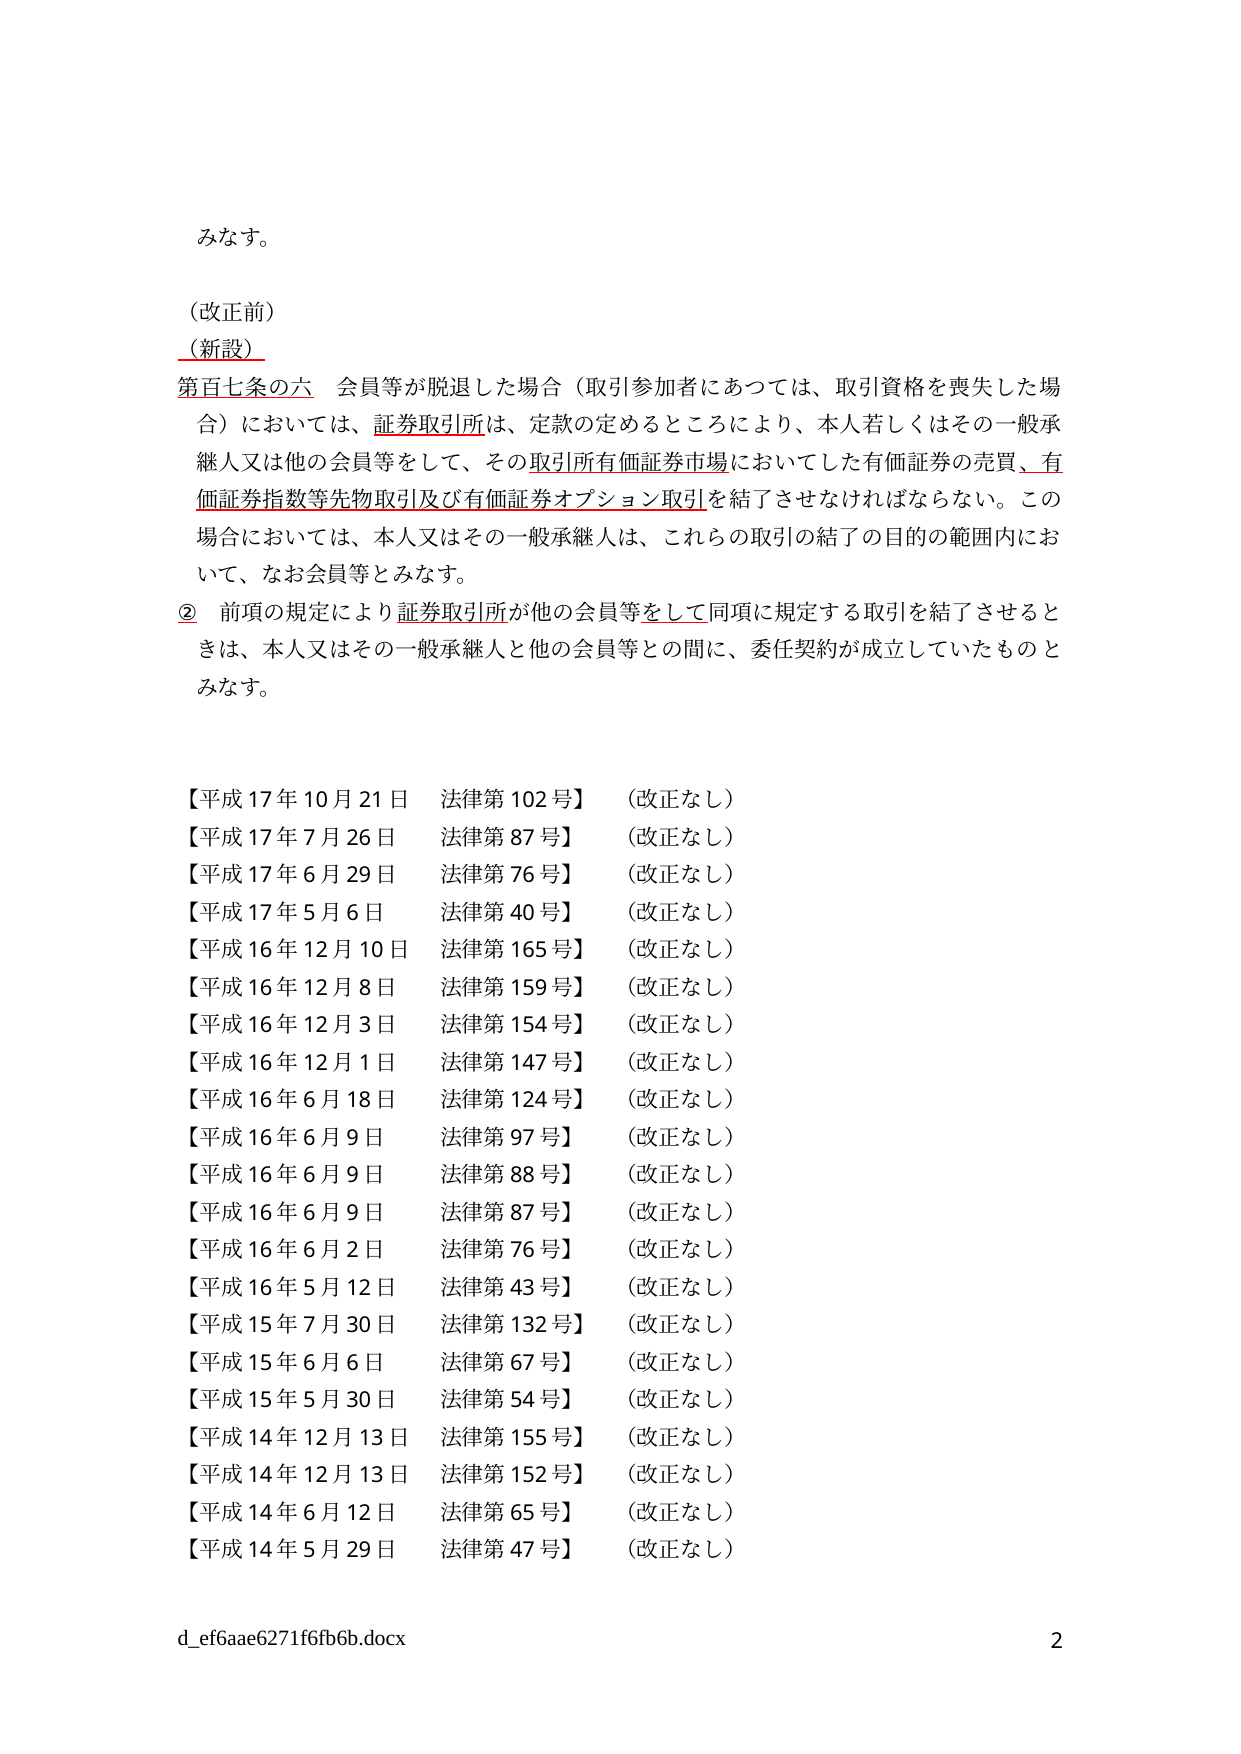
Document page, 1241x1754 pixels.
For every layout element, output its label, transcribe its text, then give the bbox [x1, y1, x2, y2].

text 【平成16年12月3日 法律第154号】 （改正なし） [177, 1004, 1063, 1042]
text 【平成16年5月12日 法律第43号】 （改正なし） [177, 1267, 1063, 1304]
text 【平成14年5月29日 法律第47号】 （改正なし） [177, 1529, 1063, 1567]
text 【平成17年7月26日 法律第87号】 （改正なし） [177, 817, 1063, 854]
text 【平成16年12月8日 法律第159号】 （改正なし） [177, 967, 1063, 1004]
text 【平成15年5月30日 法律第54号】 （改正なし） [177, 1379, 1063, 1417]
text 【平成14年12月13日 法律第152号】 （改正なし） [177, 1454, 1063, 1492]
text 【平成16年6月2日 法律第76号】 （改正なし） [177, 1229, 1063, 1267]
text ② 前項の規定により証券取引所が他の会員等をして同項に規定する取引を結了させるときは、本人又はその一般承継人と他の会員等との間に、委任契約が成立していたものとみなす。 [177, 592, 1063, 704]
text 【平成17年10月21日 法律第102号】 （改正なし） [177, 779, 1063, 817]
text （新設） [177, 329, 1063, 367]
text 第百七条の六 会員等が脱退した場合（取引参加者にあつては、取引資格を喪失した場合）においては、証券取引所は、定款の定めるところにより、本人若しくはその一般承継人又は他の会員等をして、その取引所有価証券市場においてした有価証券の売買、有価証券指数等先物取引及び有価証券オプション取引を結了させなければならない。この場合においては、本人又はその一般承継人は、これらの取引の結了の目的の範囲内において、なお会員等とみなす。 [177, 367, 1063, 592]
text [177, 217, 1063, 254]
text 【平成17年6月29日 法律第76号】 （改正なし） [177, 854, 1063, 892]
text 【平成16年12月1日 法律第147号】 （改正なし） [177, 1042, 1063, 1079]
text 【平成16年6月9日 法律第97号】 （改正なし） [177, 1117, 1063, 1154]
text 【平成15年7月30日 法律第132号】 （改正なし） [177, 1304, 1063, 1342]
text 【平成14年6月12日 法律第65号】 （改正なし） [177, 1492, 1063, 1529]
text 【平成16年6月9日 法律第87号】 （改正なし） [177, 1192, 1063, 1229]
text 【平成14年12月13日 法律第155号】 （改正なし） [177, 1417, 1063, 1454]
text 【平成16年12月10日 法律第165号】 （改正なし） [177, 929, 1063, 967]
text 【平成17年5月6日 法律第40号】 （改正なし） [177, 892, 1063, 929]
text 【平成16年6月9日 法律第88号】 （改正なし） [177, 1154, 1063, 1192]
text 【平成15年6月6日 法律第67号】 （改正なし） [177, 1342, 1063, 1379]
text 【平成16年6月18日 法律第124号】 （改正なし） [177, 1079, 1063, 1117]
text （改正前） [177, 292, 1063, 329]
